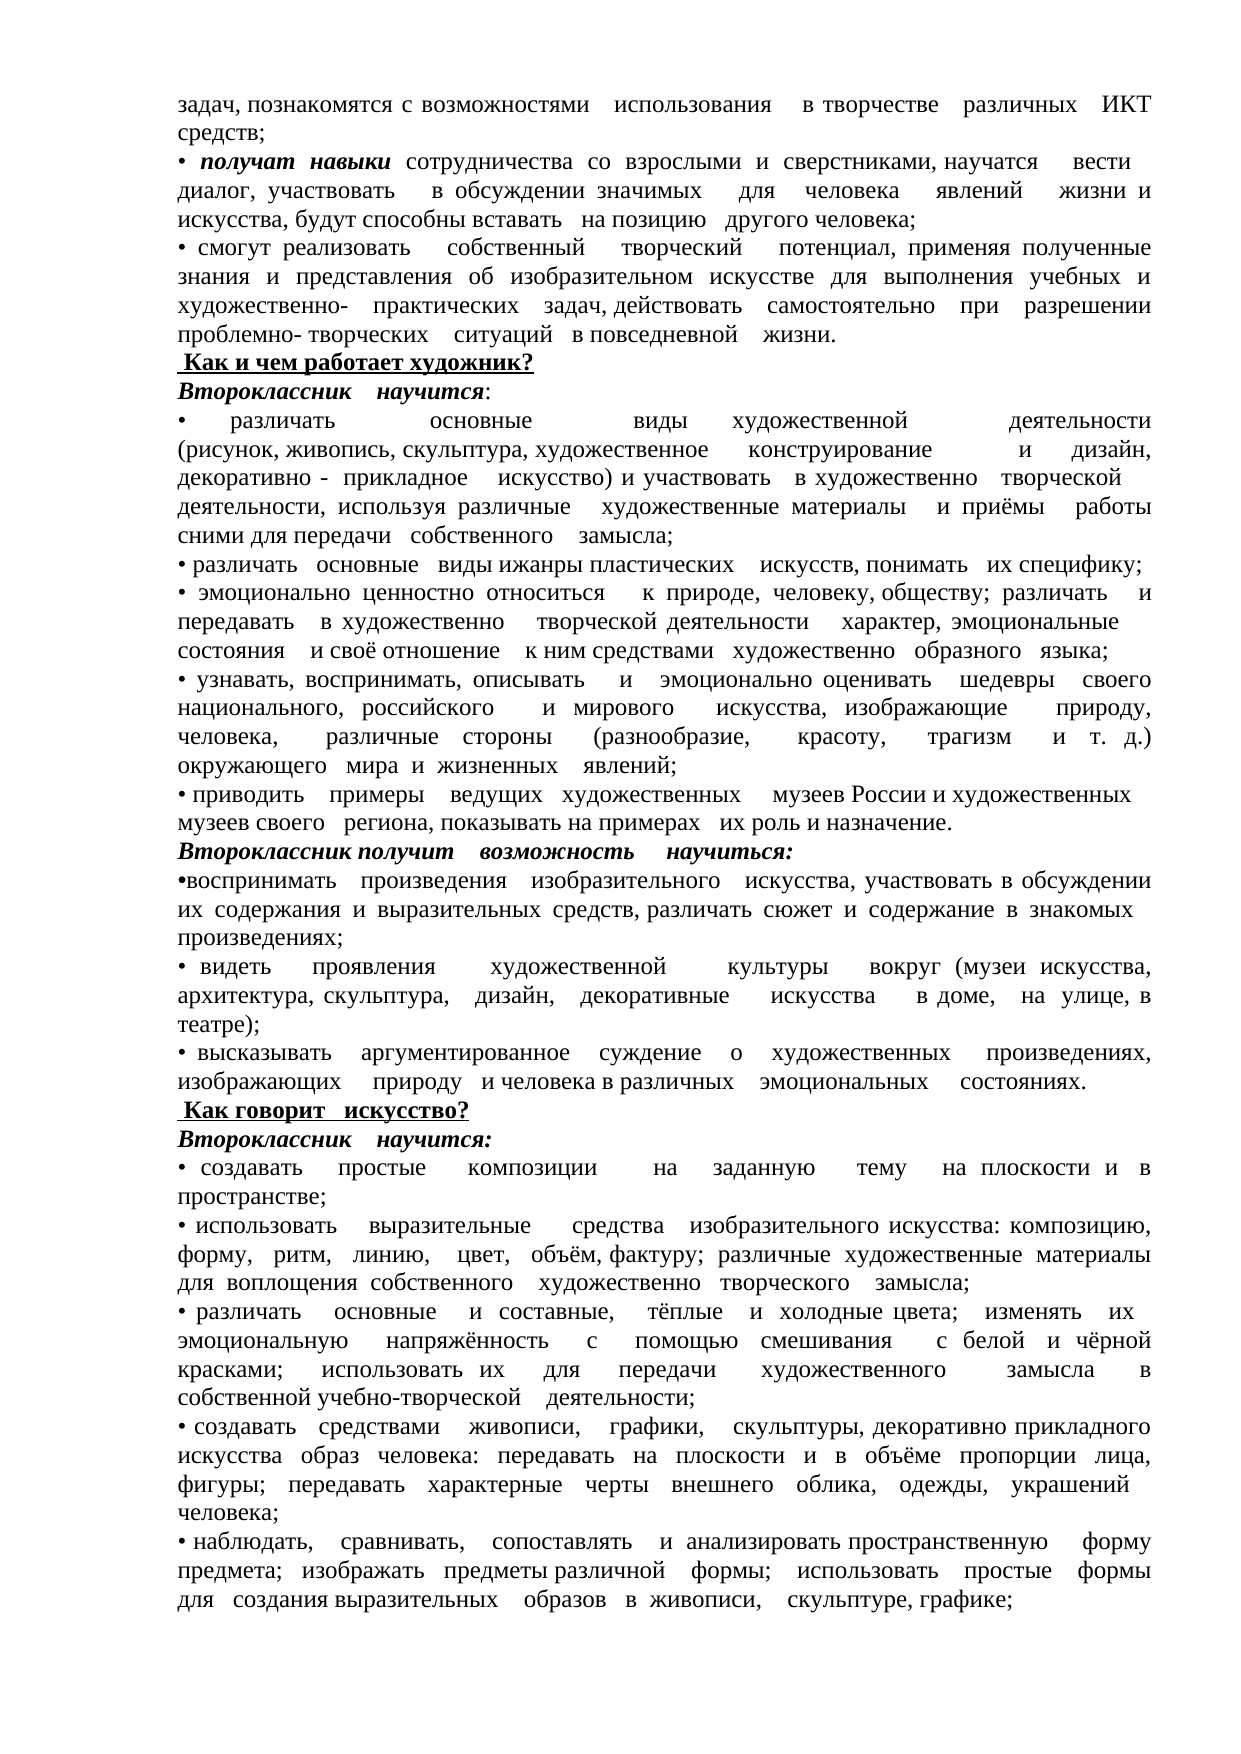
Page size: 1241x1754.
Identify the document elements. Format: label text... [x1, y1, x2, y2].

text • смогут реализовать собственный творческий потенциал, применяя полученные знания и представления об изобразительном искусстве для выполнения учебных и художественно- практических задач, действовать самостоятельно при разрешении проблемно- творческих ситуаций в повседневной жизни. [177, 232, 1152, 347]
text Как и чем работает художник? [177, 347, 1152, 376]
text •воспринимать произведения изобразительного искусства, участвовать в обсуждении их содержания и выразительных средств, различать сюжет и содержание в знакомых произведениях; [177, 865, 1152, 951]
text • приводить примеры ведущих художественных музеев России и художественных музеев своего региона, показывать на примерах их роль и назначение. [177, 779, 1152, 836]
text Второклассник научится: [177, 376, 1152, 405]
text • наблюдать, сравнивать, сопоставлять и анализировать пространственную форму предмета; изображать предметы различной формы; использовать простые формы для создания выразительных образов в живописи, скульптуре, графике; [177, 1526, 1152, 1612]
text • узнавать, воспринимать, описывать и эмоционально оценивать шедевры своего национального, российского и мирового искусства, изображающие природу, человека, различные стороны (разнообразие, красоту, трагизм и т. д.) окружающего мира и жизненных явлений; [177, 664, 1152, 779]
text • высказывать аргументированное суждение о художественных произведениях, изображающих природу и человека в различных эмоциональных состояниях. [177, 1037, 1152, 1095]
text • использовать выразительные средства изобразительного искусства: композицию, форму, ритм, линию, цвет, объём, фактуру; различные художественные материалы для воплощения собственного художественно творческого замысла; [177, 1210, 1152, 1296]
text • различать основные виды ижанры пластических искусств, понимать их специфику; [177, 549, 1152, 577]
text Второклассник научится: [177, 1124, 1152, 1152]
text Как говорит искусство? [177, 1095, 1152, 1124]
text • различать основные и составные, тёплые и холодные цвета; изменять их эмоциональную напряжённость с помощью смешивания с белой и чёрной красками; использовать их для передачи художественного замысла в собственной учебно-творческой деятельности; [177, 1296, 1152, 1411]
text • создавать простые композиции на заданную тему на плоскости и в пространстве; [177, 1152, 1152, 1210]
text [177, 89, 1152, 146]
text • различать основные виды художественной деятельности (рисунок, живопись, скульптура, художественное конструирование и дизайн, декоративно - прикладное искусство) и участвовать в художественно творческой деятельности, используя различные художественные материалы и приёмы работы сними для передачи собственного замысла; [177, 405, 1152, 549]
text Второклассник получит возможность научиться: [177, 836, 1152, 865]
text • эмоционально ценностно относиться к природе, человеку, обществу; различать и передавать в художественно творческой деятельности характер, эмоциональные состояния и своё отношение к ним средствами художественно образного языка; [177, 577, 1152, 664]
text • создавать средствами живописи, графики, скульптуры, декоративно прикладного искусства образ человека: передавать на плоскости и в объёме пропорции лица, фигуры; передавать характерные черты внешнего облика, одежды, украшений человека; [177, 1411, 1152, 1526]
text • видеть проявления художественной культуры вокруг (музеи искусства, архитектура, скульптура, дизайн, декоративные искусства в доме, на улице, в театре); [177, 951, 1152, 1037]
text • получат навыки сотрудничества со взрослыми и сверстниками, научатся вести диалог, участвовать в обсуждении значимых для человека явлений жизни и искусства, будут способны вставать на позицию другого человека; [177, 146, 1152, 232]
